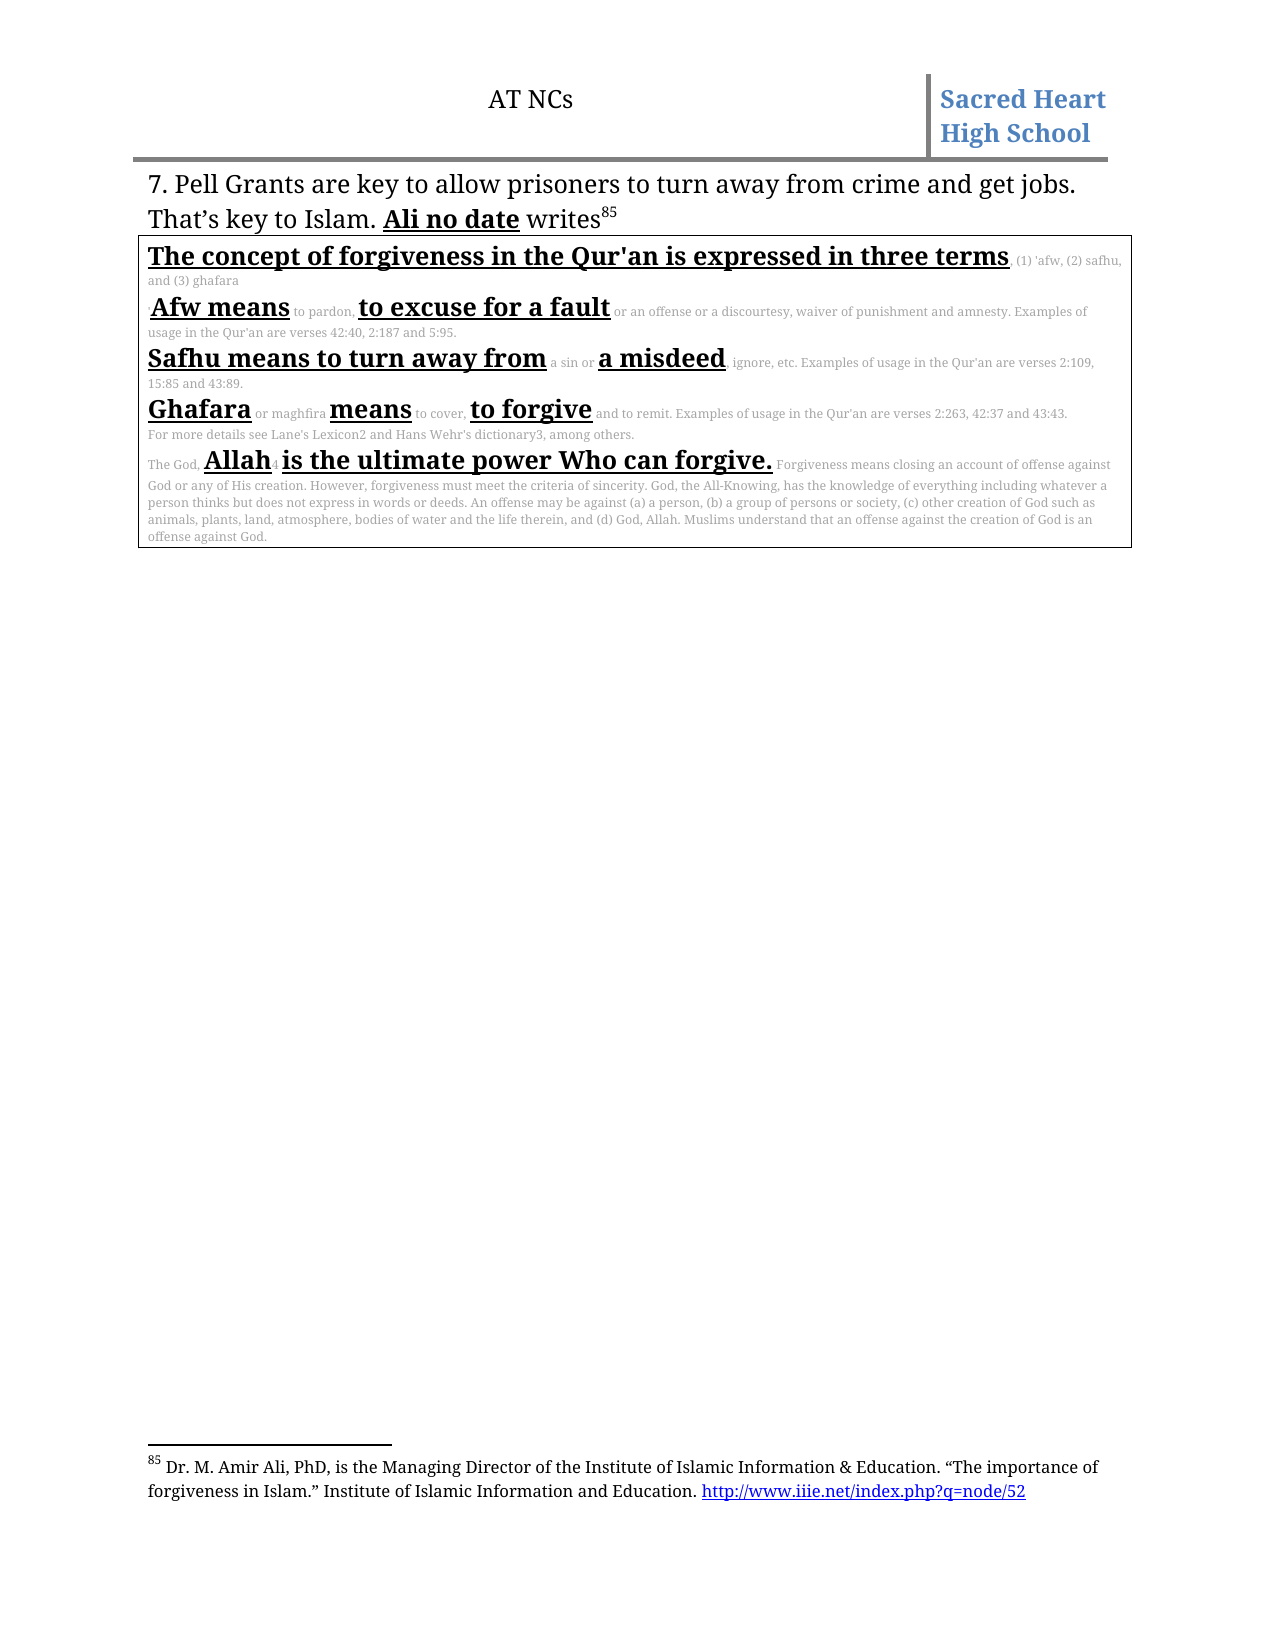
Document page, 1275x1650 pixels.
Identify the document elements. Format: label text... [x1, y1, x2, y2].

text 'Afw means to pardon, to excuse for a fault or an offense or a discourtesy, waiver of punishment and amnesty. Examples of usage in the Qur'an are verses 42:40, 2:187 and 5:95. Safhu means to turn away from a sin or a misdeed, ignore, etc. Examples of usage in the Qur'an are verses 2:109, 15:85 and 43:89. Ghafara or maghfira means to cover, to forgive and to remit. Examples of usage in the Qur'an are verses 2:263, 42:37 and 43:43. [148, 289, 1122, 426]
text The concept of forgiveness in the Qur'an is expressed in three terms, (1) 'afw, (2) safhu, and (3) ghafara [139, 236, 1131, 289]
text The God, Allah4 is the ultimate power Who can forgive. Forgiveness means closing an account of offense against God or any of His creation. However, forgiveness must meet the criteria of sincerity. God, the All-Knowing, has the knowledge of everything including whatever a person thinks but does not express in words or deeds. An offense may be against (a) a person, (b) a group of persons or society, (c) other creation of God such as animals, plants, land, atmosphere, bodies of water and the life therein, and (d) God, Allah. Muslims understand that an offense against the creation of God is an offense against God. [139, 440, 1131, 547]
text 7. Pell Grants are key to allow prisoners to turn away from crime and get jobs. That’s key to Islam. Ali no date writes [148, 167, 1122, 235]
text For more details see Lane's Lexicon2 and Hans Wehr's dictionary3, among others. [148, 426, 1122, 440]
